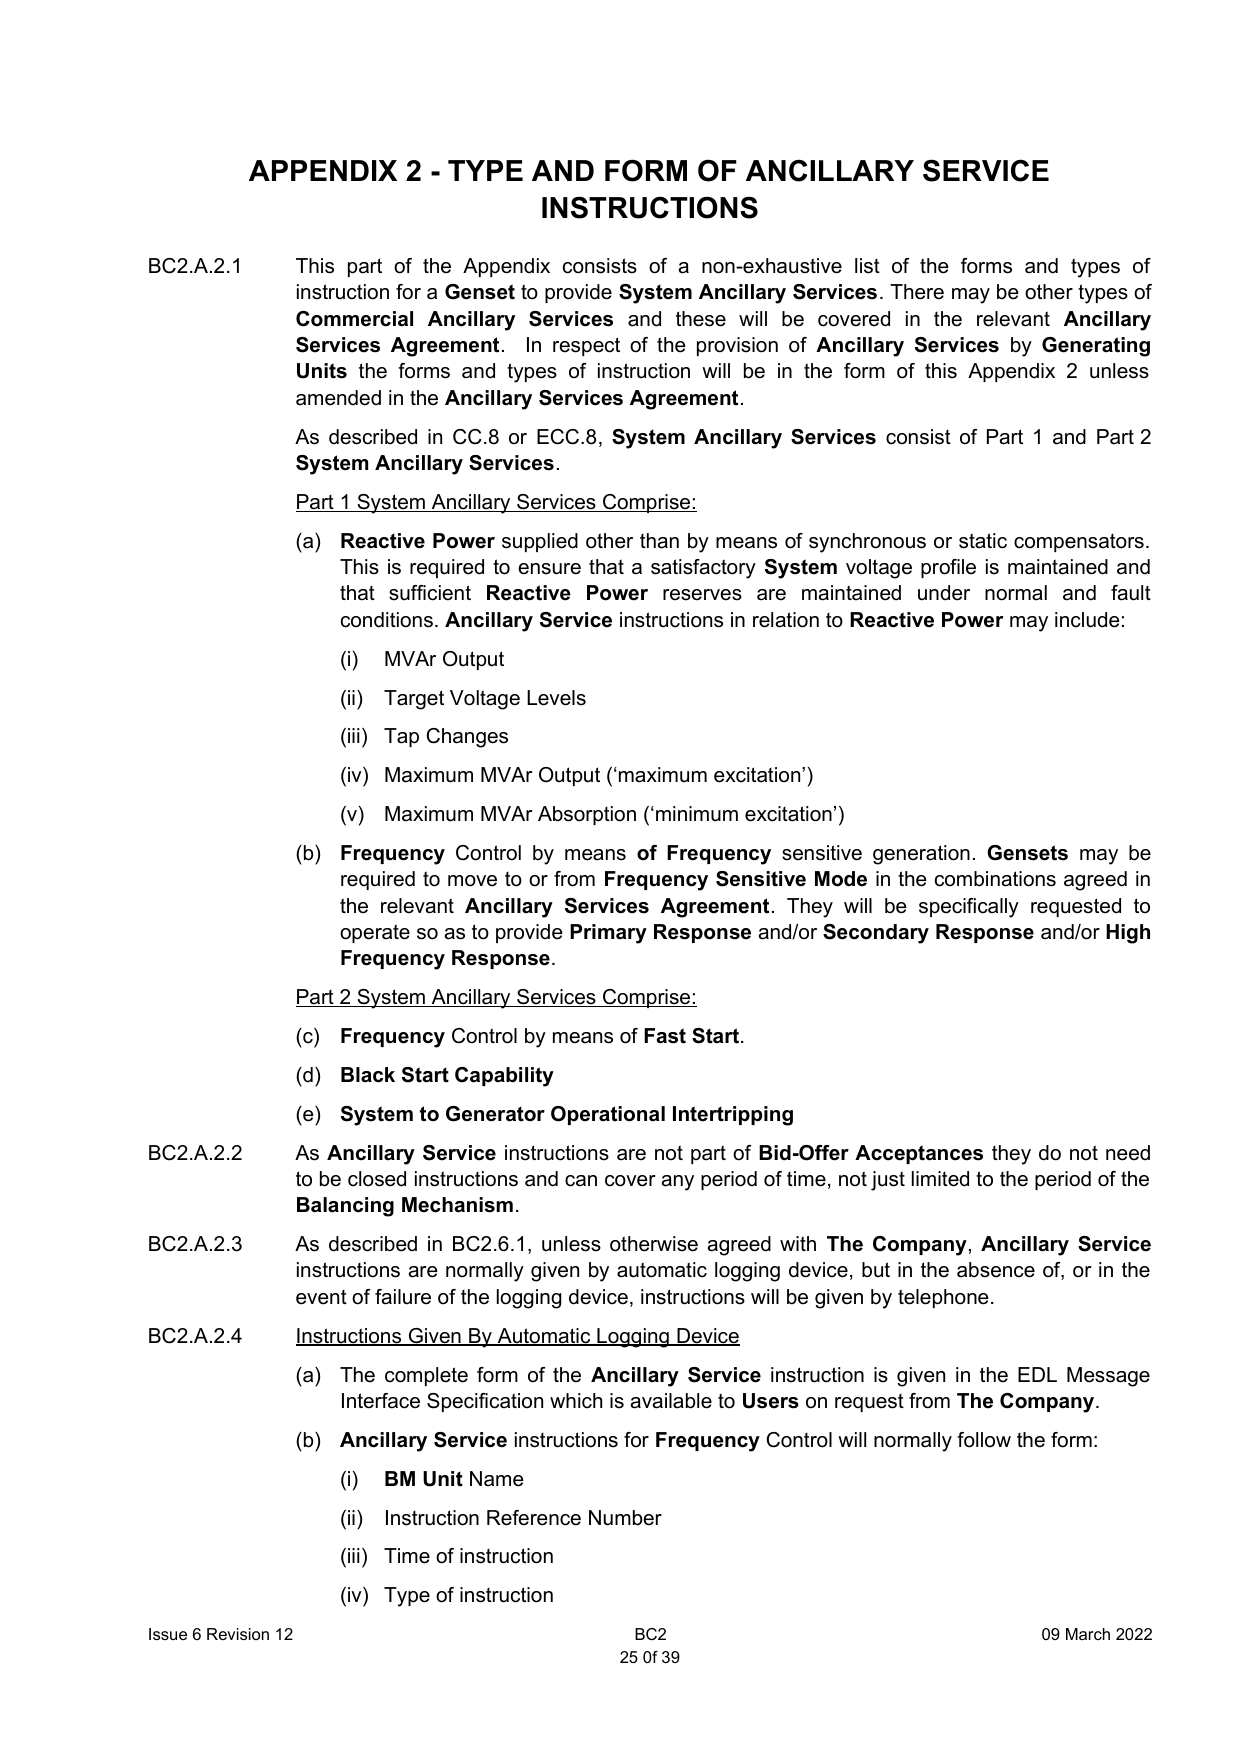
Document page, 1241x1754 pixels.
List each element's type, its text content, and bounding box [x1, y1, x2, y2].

text BC2.A.2.2 As Ancillary Service instructions are not part of Bid-Offer Acceptances they do not need to be closed instructions and can cover any period of time, not just limited to the period of the Balancing Mechanism. [148, 1140, 1152, 1217]
text (ii) Target Voltage Levels [340, 685, 1152, 709]
text BC2.A.2.4 Instructions Given By Automatic Logging Device [148, 1323, 1152, 1347]
text As described in CC.8 or ECC.8, System Ancillary Services consist of Part 1 and Part 2 System Ancillary Services. [148, 424, 1152, 475]
text (c) Frequency Control by means of Fast Start. [295, 1024, 1152, 1048]
text (iii) Tap Changes [340, 724, 1152, 748]
text (b) Ancillary Service instructions for Frequency Control will normally follow the form: [295, 1428, 1152, 1452]
text (iv) Maximum MVAr Output (‘maximum excitation’) [340, 763, 1152, 787]
text (iii) Time of instruction [340, 1544, 1152, 1568]
text (e) System to Generator Operational Intertripping [295, 1102, 1152, 1126]
text (ii) Instruction Reference Number [340, 1505, 1152, 1529]
text (b) Frequency Control by means of Frequency sensitive generation. Gensets may be required to move to or from Frequency Sensitive Mode in the combinations agreed in the relevant Ancillary Services Agreement. They will be specifically requested to operate so as to provide Primary Response and/or Secondary Response and/or High Frequency Response. [295, 841, 1152, 970]
text Part 1 System Ancillary Services Comprise: [148, 490, 1152, 514]
text (v) Maximum MVAr Absorption (‘minimum excitation’) [340, 802, 1152, 826]
text (d) Black Start Capability [295, 1063, 1152, 1087]
text BC2.A.2.3 As described in BC2.6.1, unless otherwise agreed with The Company, Ancillary Service instructions are normally given by automatic logging device, but in the absence of, or in the event of failure of the logging device, instructions will be given by telephone. [148, 1232, 1152, 1309]
text Part 2 System Ancillary Services Comprise: [148, 985, 1152, 1009]
text (a) Reactive Power supplied other than by means of synchronous or static compensators. This is required to ensure that a satisfactory System voltage profile is maintained and that sufficient Reactive Power reserves are maintained under normal and fault conditions. Ancillary Service instructions in relation to Reactive Power may include: [295, 528, 1152, 632]
text (iv) Type of instruction [340, 1583, 1152, 1607]
text BC2.A.2.1 This part of the Appendix consists of a non-exhaustive list of the forms and types of instruction for a Genset to provide System Ancillary Services. There may be other types of Commercial Ancillary Services and these will be covered in the relevant Ancillary Services Agreement. In respect of the provision of Ancillary Services by Generating Units the forms and types of instruction will be in the form of this Appendix 2 unless amended in the Ancillary Services Agreement. [148, 254, 1152, 409]
text (i) BM Unit Name [340, 1466, 1152, 1490]
text (i) MVAr Output [340, 646, 1152, 670]
text (a) The complete form of the Ancillary Service instruction is given in the EDL Message Interface Specification which is available to Users on request from The Company. [295, 1362, 1152, 1413]
text APPENDIX 2 - TYPE AND FORM OF ANCILLARY SERVICE INSTRUCTIONS [148, 154, 1152, 224]
